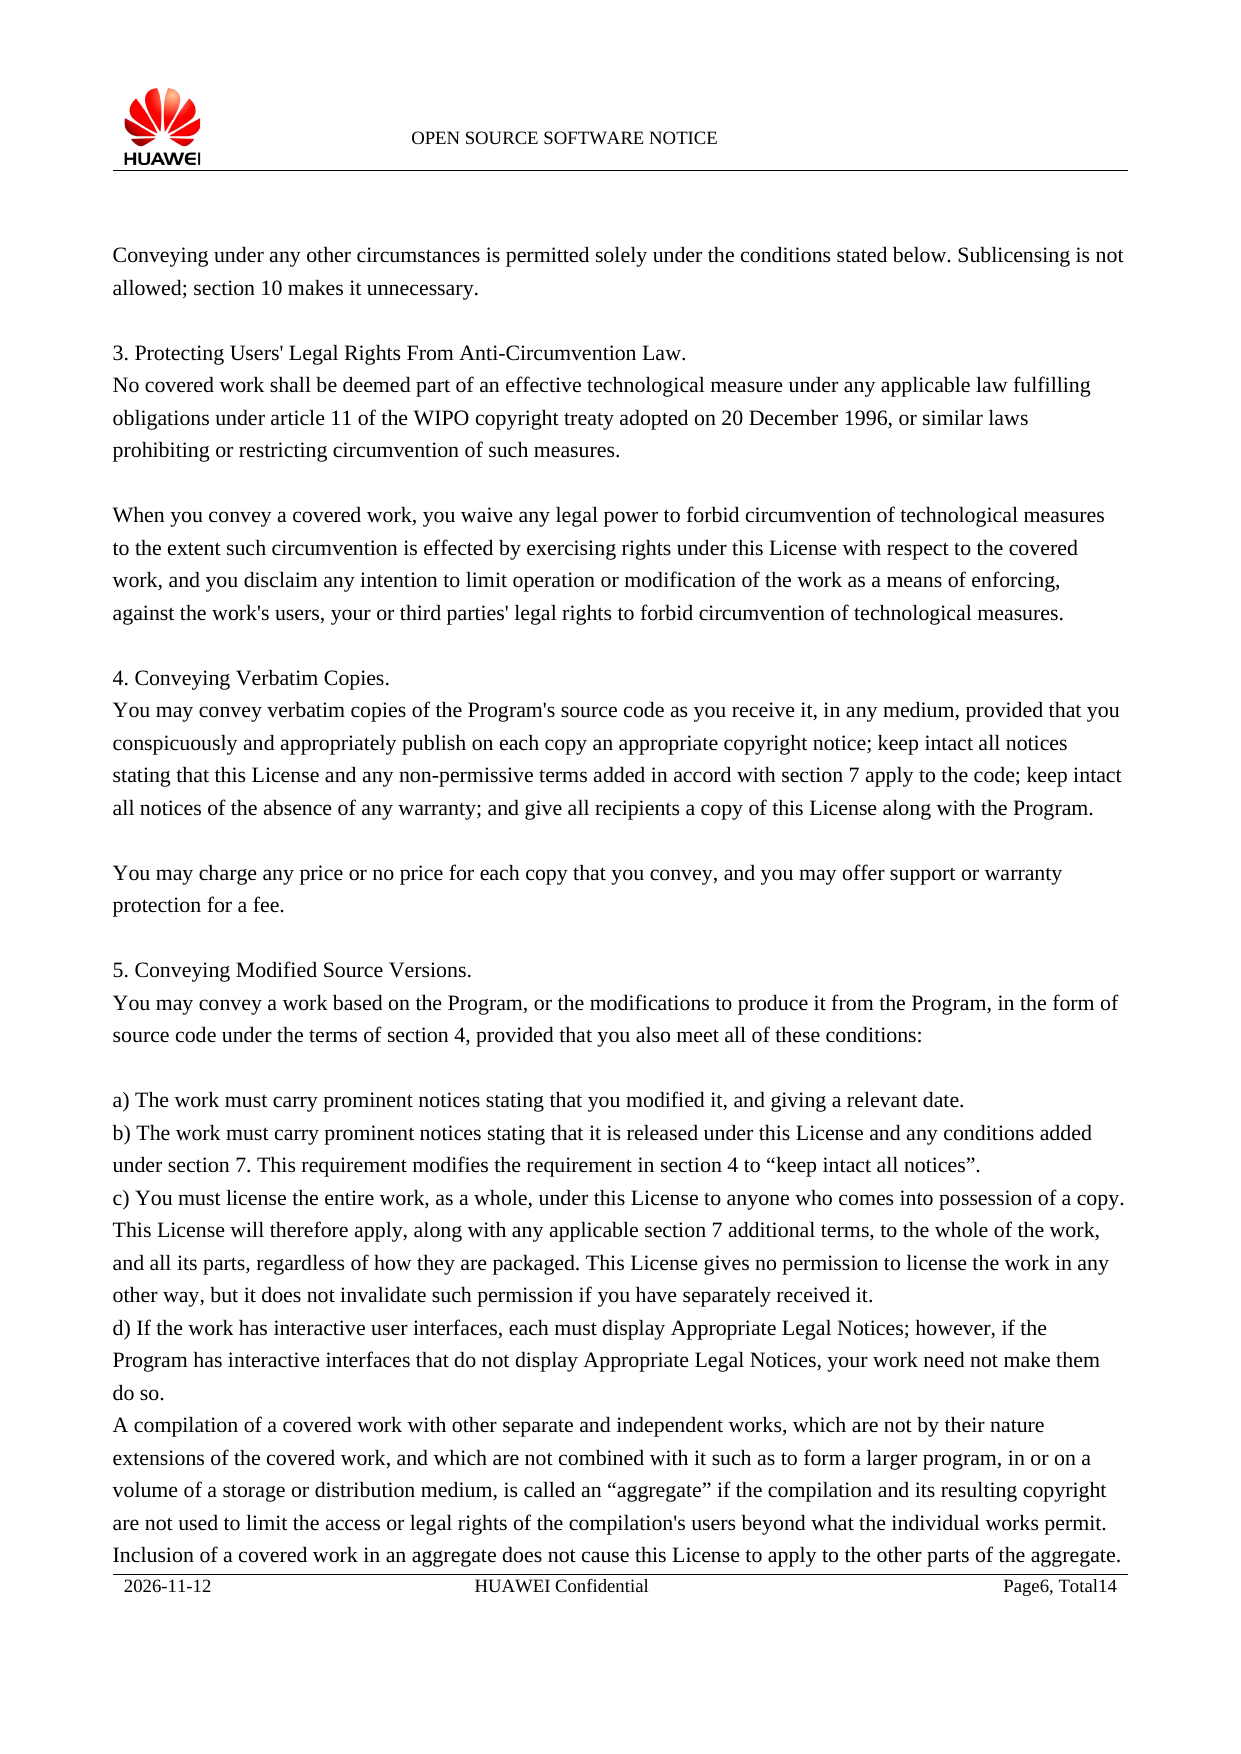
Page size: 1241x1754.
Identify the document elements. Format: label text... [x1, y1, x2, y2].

picture [124, 88, 201, 165]
